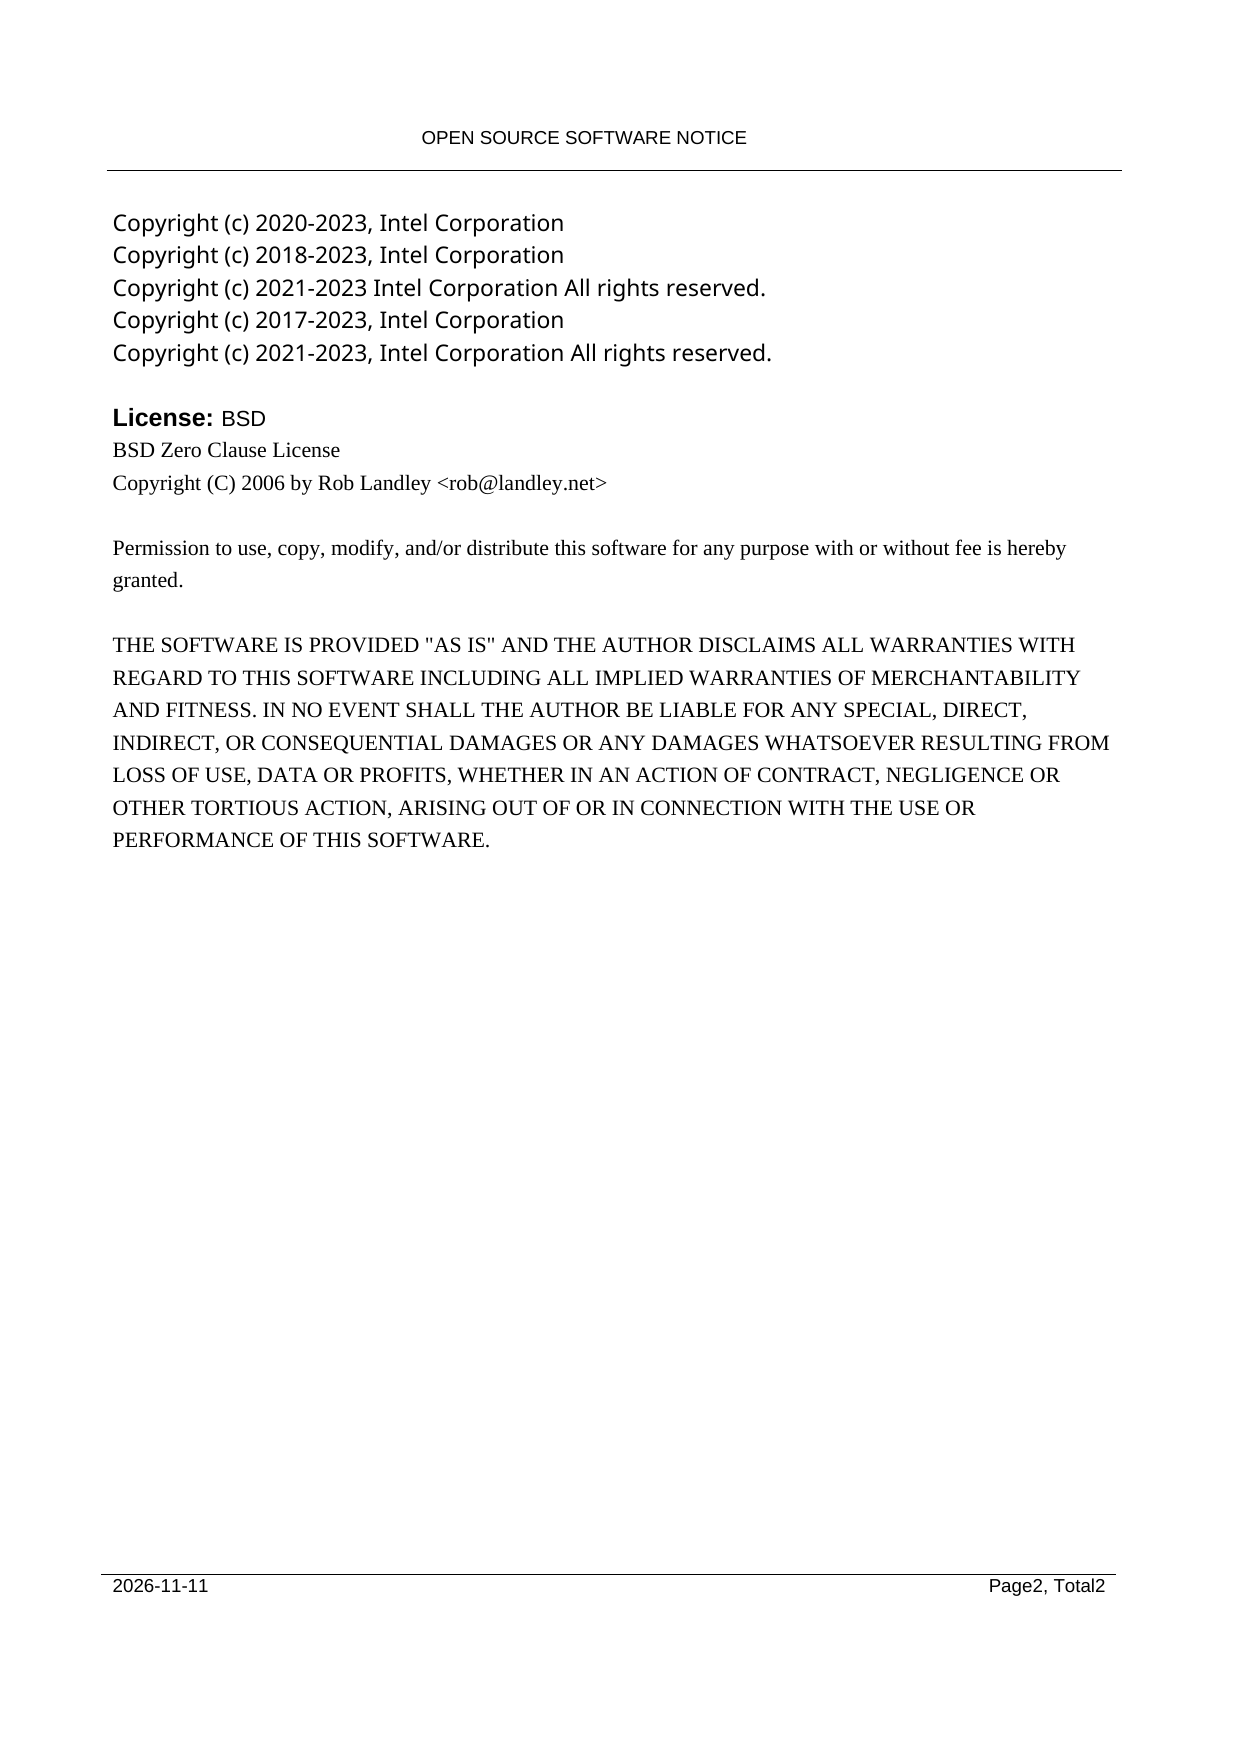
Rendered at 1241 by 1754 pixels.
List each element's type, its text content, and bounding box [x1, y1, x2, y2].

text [112, 206, 1128, 401]
text License: BSD [112, 401, 1128, 434]
text BSD Zero Clause License Copyright (C) 2006 by Rob Landley <rob@landley.net> Permission to use, copy, modify, and/or distribute this software for any purpose with or without fee is hereby granted. THE SOFTWARE IS PROVIDED "AS IS" AND THE AUTHOR DISCLAIMS ALL WARRANTIES WITH REGARD TO THIS SOFTWARE INCLUDING ALL IMPLIED WARRANTIES OF MERCHANTABILITY AND FITNESS. IN NO EVENT SHALL THE AUTHOR BE LIABLE FOR ANY SPECIAL, DIRECT, INDIRECT, OR CONSEQUENTIAL DAMAGES OR ANY DAMAGES WHATSOEVER RESULTING FROM LOSS OF USE, DATA OR PROFITS, WHETHER IN AN ACTION OF CONTRACT, NEGLIGENCE OR OTHER TORTIOUS ACTION, ARISING OUT OF OR IN CONNECTION WITH THE USE OR PERFORMANCE OF THIS SOFTWARE. [112, 434, 1128, 889]
